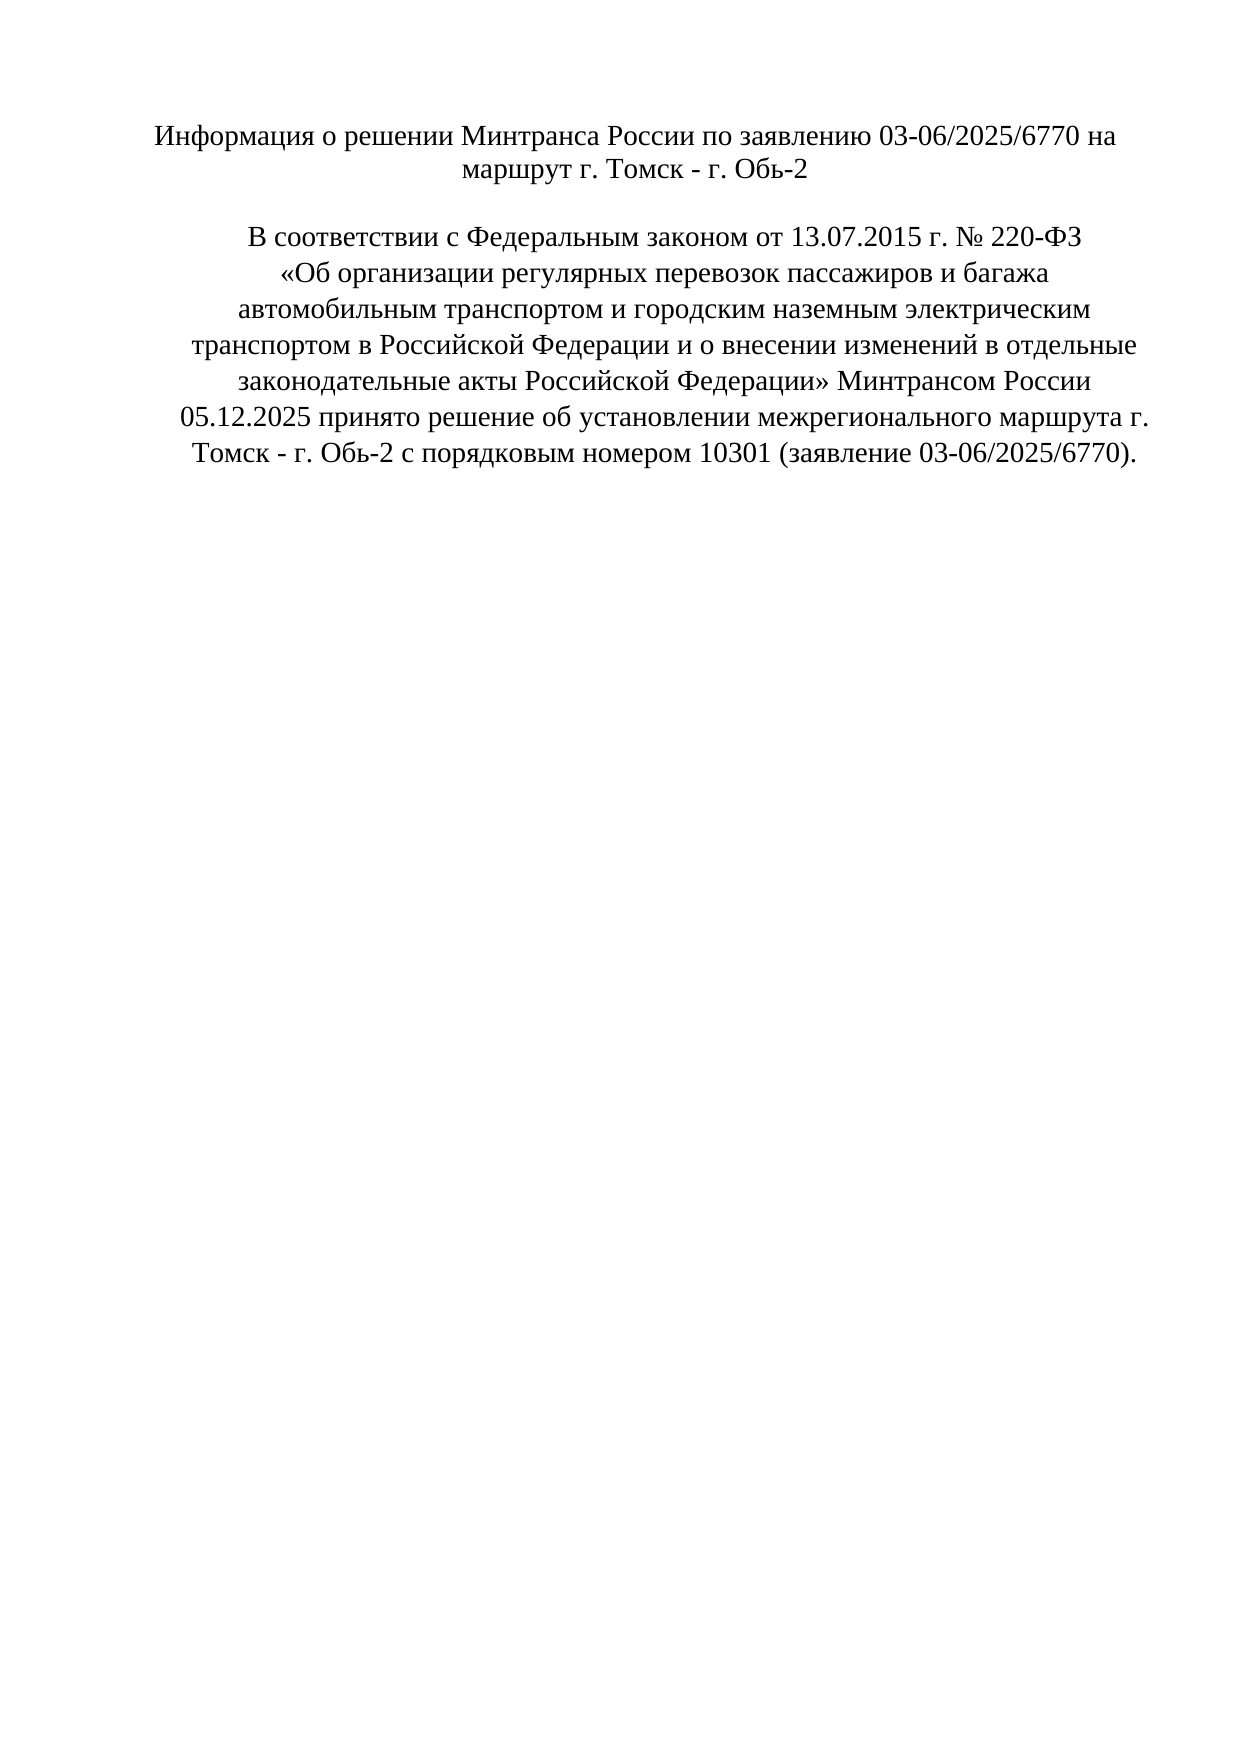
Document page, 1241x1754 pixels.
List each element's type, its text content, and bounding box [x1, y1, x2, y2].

text В соответствии с Федеральным законом от 13.07.2015 г. № 220-ФЗ «Об организации регулярных перевозок пассажиров и багажа автомобильным транспортом и городским наземным электрическим транспортом в Российской Федерации и о внесении изменений в отдельные законодательные акты Российской Федерации» Минтрансом России 05.12.2025 принято решение об установлении межрегионального маршрута г. Томск - г. Обь-2 с порядковым номером 10301 (заявление 03-06/2025/6770). [177, 219, 1152, 469]
text Информация о решении Минтранса России по заявлению 03-06/2025/6770 на маршрут г. Томск - г. Обь-2 [118, 118, 1152, 185]
